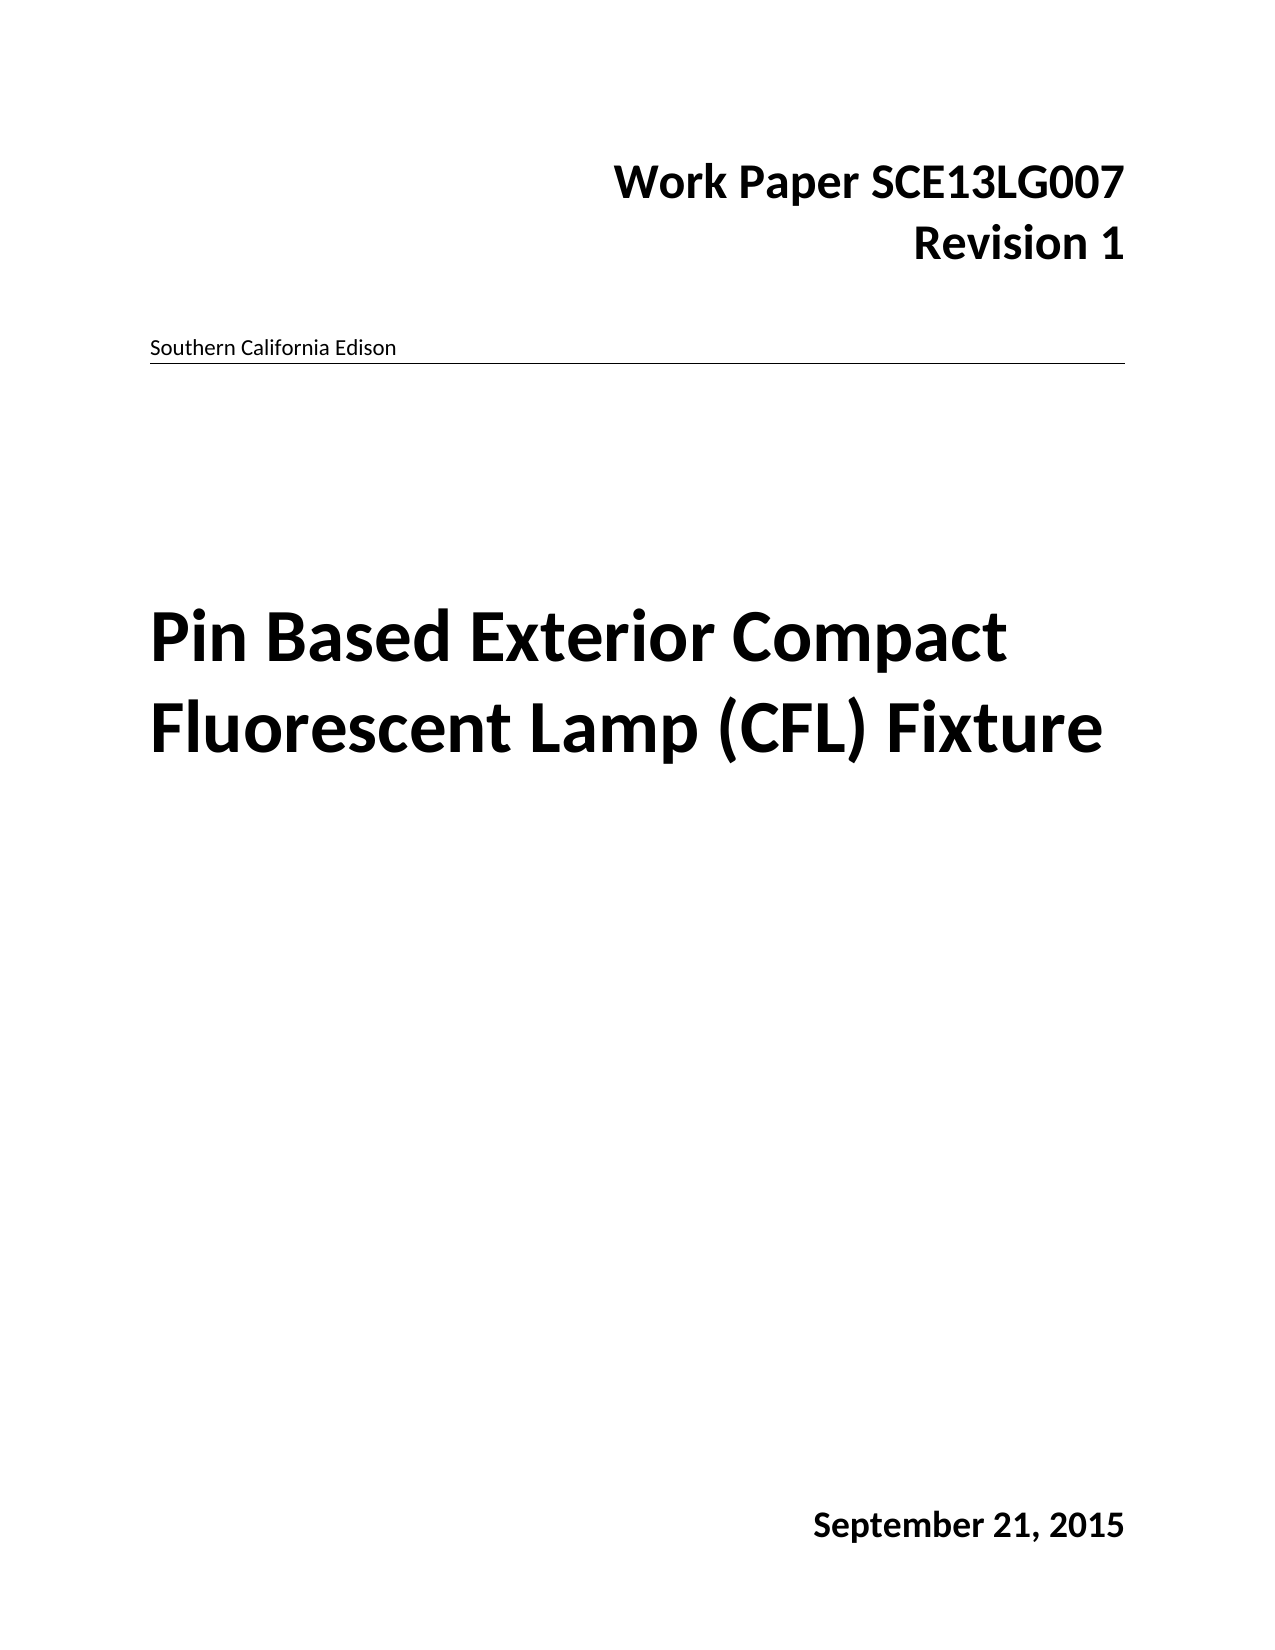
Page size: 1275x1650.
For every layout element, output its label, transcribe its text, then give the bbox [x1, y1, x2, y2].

text Work Paper [150, 150, 1125, 211]
text Pin Based Exterior Compact Fluorescent Lamp (CFL) Fixture [150, 588, 1125, 772]
